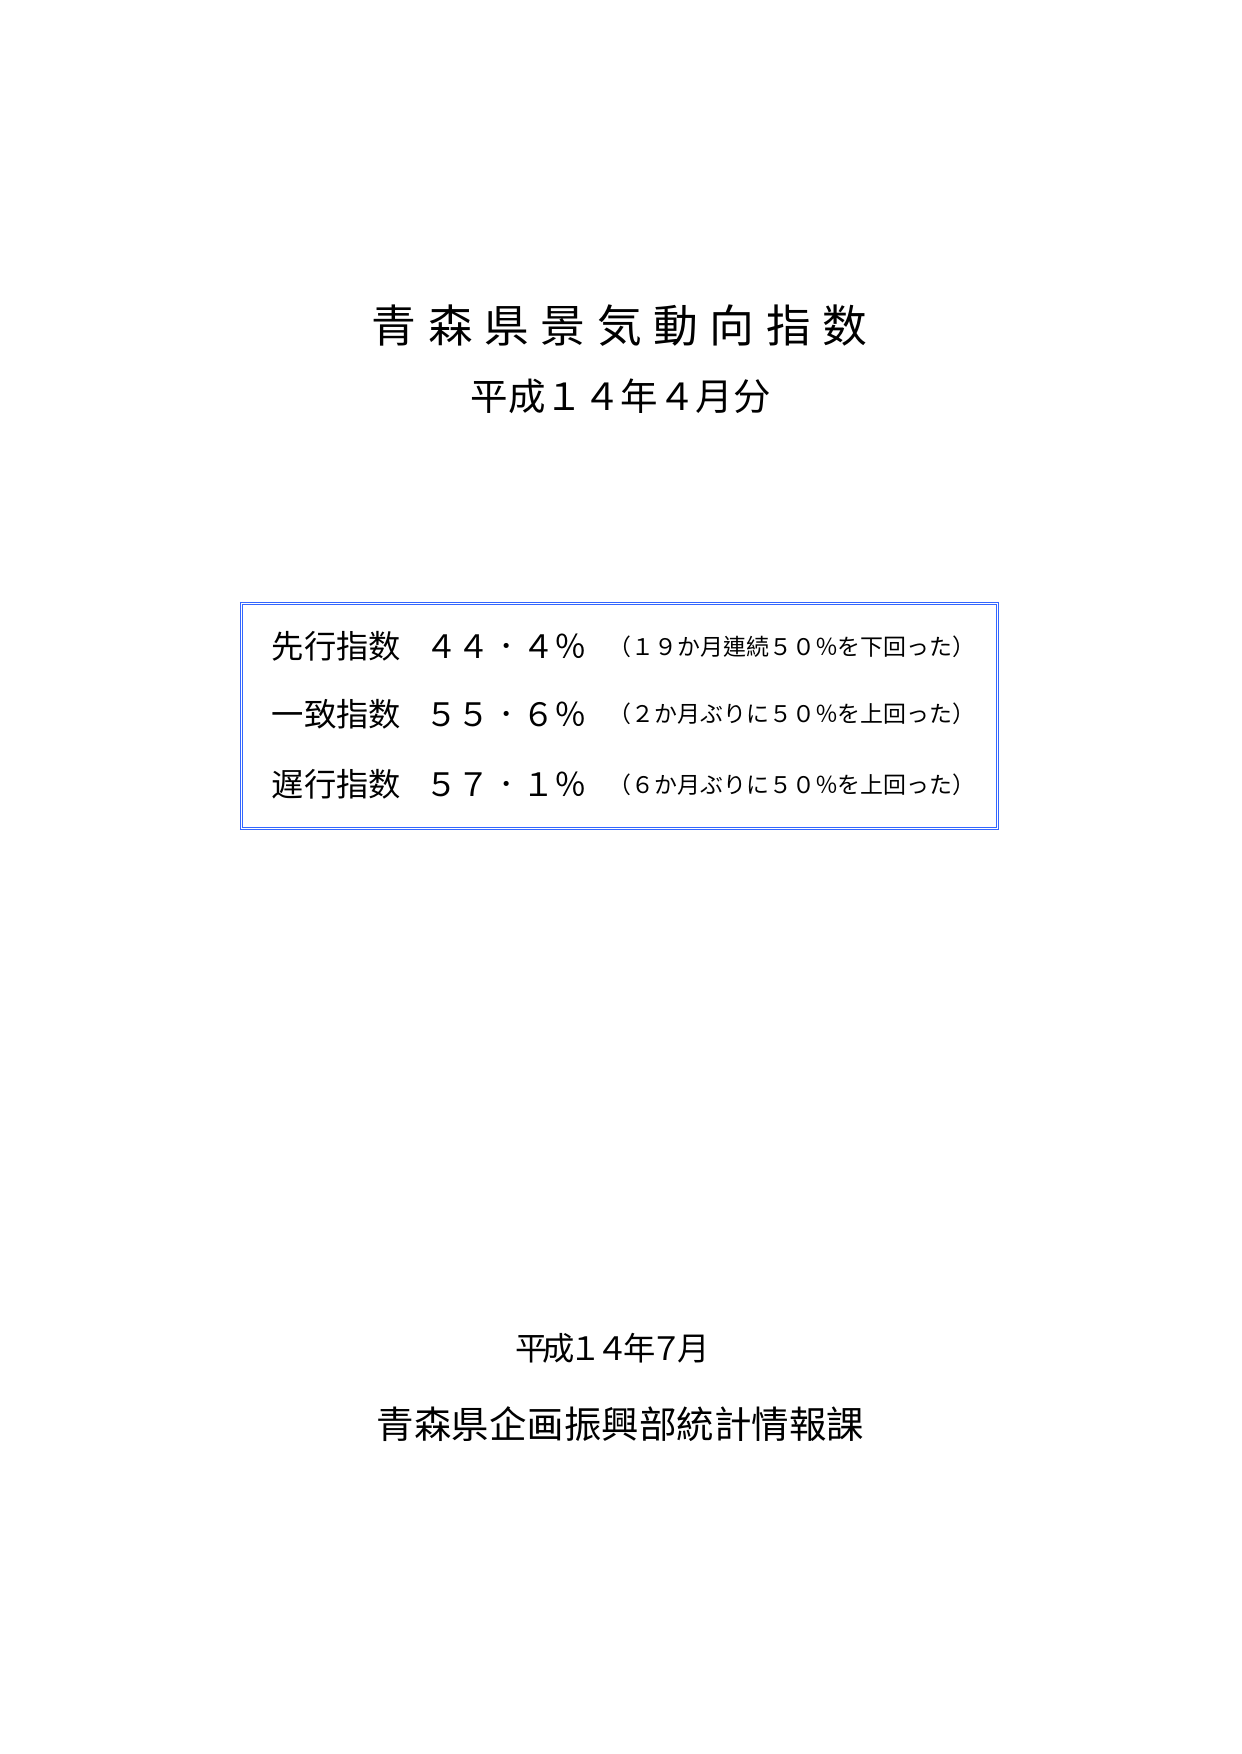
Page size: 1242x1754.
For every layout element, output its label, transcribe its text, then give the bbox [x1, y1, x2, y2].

text 平成１４年４月分 [153, 370, 1087, 421]
text 青 森 県 景 気 動 向 指 数 [152, 294, 1087, 355]
table_cell 遅行指数 [243, 748, 410, 827]
table_cell （６か月ぶりに５０％を上回った） [596, 748, 996, 827]
table_cell 一致指数 [243, 678, 410, 748]
table_cell ５５．６％ [410, 678, 596, 748]
table_header 先行指数 [243, 605, 410, 678]
table_cell ５７．１％ [410, 748, 596, 827]
table_cell （２か月ぶりに５０％を上回った） [596, 678, 996, 748]
text 青森県企画振興部統計情報課 [153, 1398, 1087, 1449]
table_header ４４．４％ [410, 605, 596, 678]
text 平成１４年７月 [142, 1326, 1087, 1370]
table_header （１９か月連続５０％を下回った） [596, 605, 996, 678]
